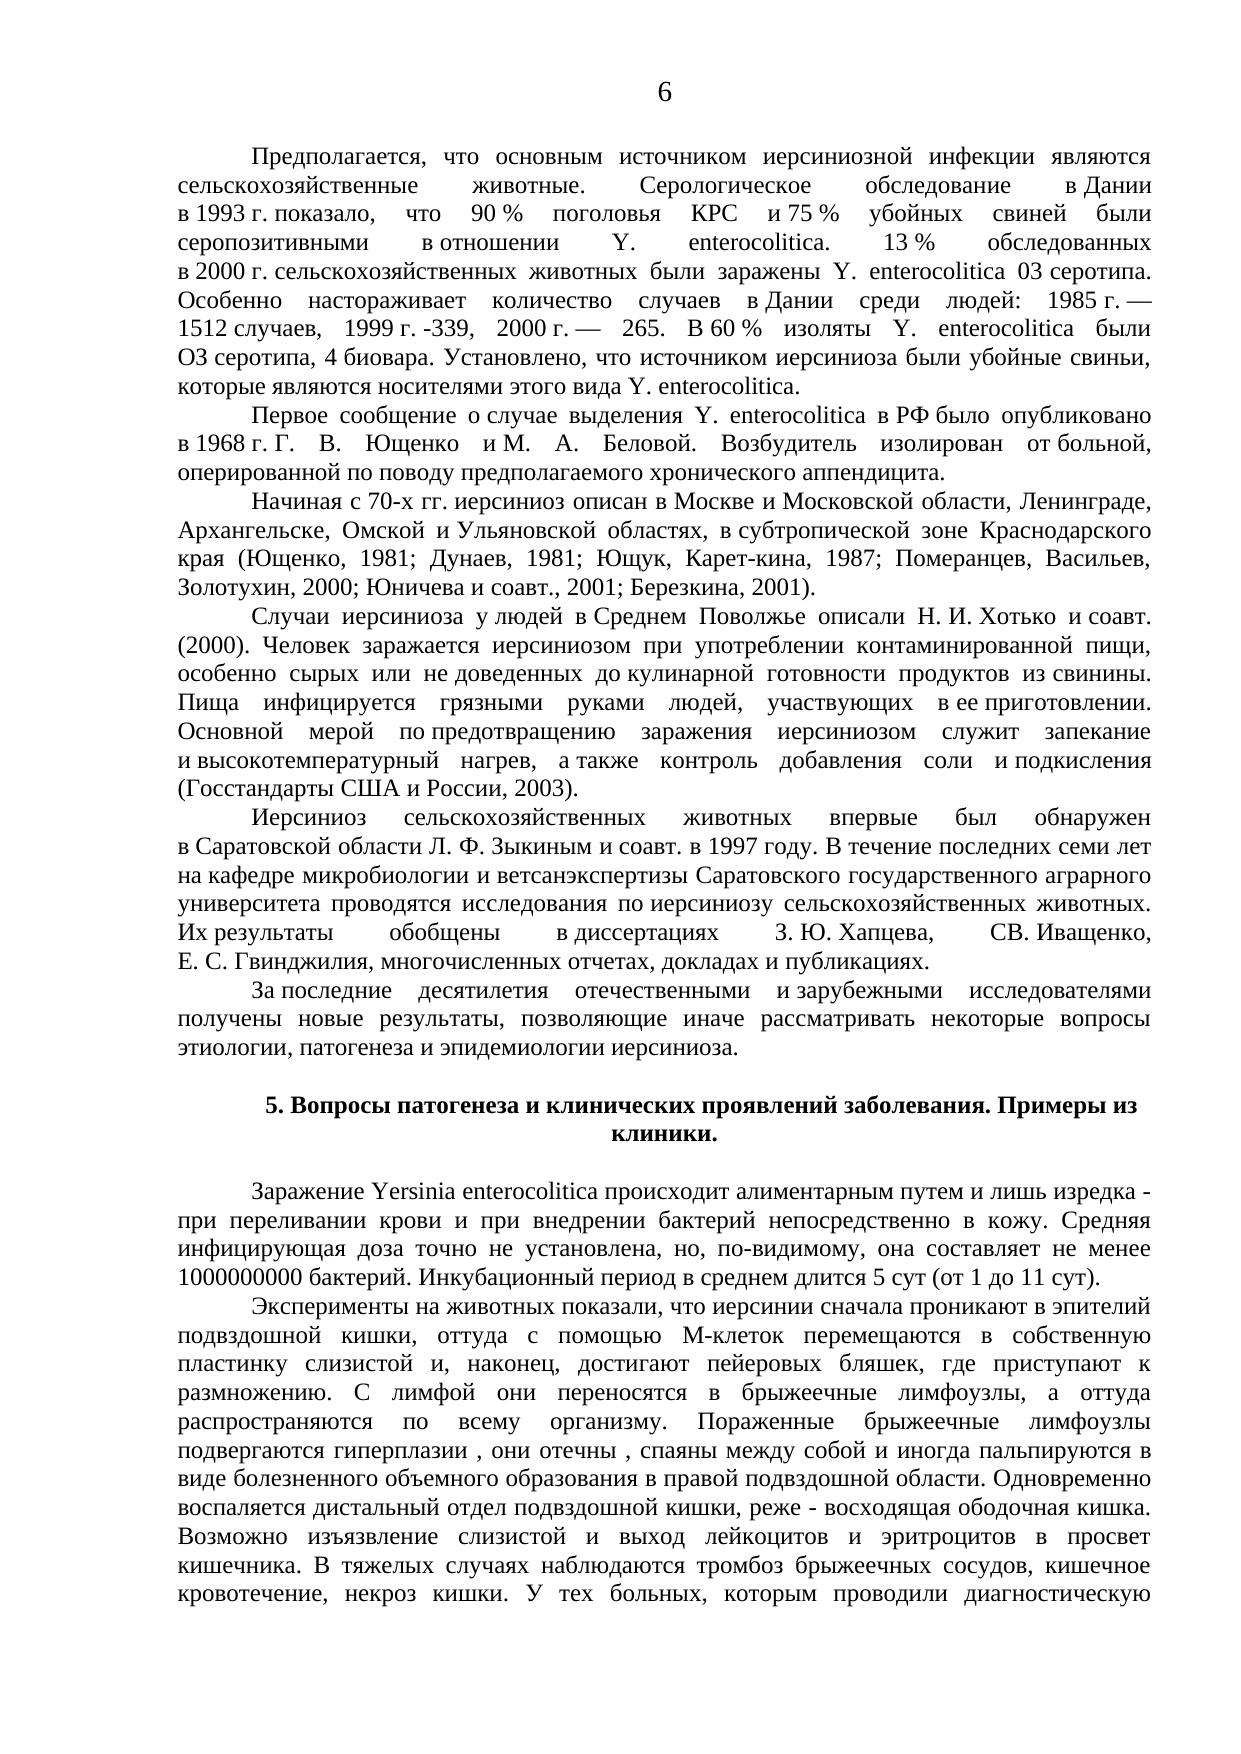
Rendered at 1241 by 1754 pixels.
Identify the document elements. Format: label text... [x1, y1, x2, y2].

text Начиная с 70-х гг. иерсиниоз описан в Москве и Московской области, Ленинграде, Архангельске, Омской и Ульяновской областях, в субтропической зоне Краснодарского края (Ющенко, 1981; Дунаев, 1981; Ющук, Карет-кина, 1987; Померанцев, Васильев, Золотухин, 2000; Юничева и соавт., 2001; Березкина, 2001). [177, 486, 1152, 601]
text Заражение Yersinia enterocolitica происходит алиментарным путем и лишь изредка - при переливании крови и при внедрении бактерий непосредственно в кожу. Средняя инфицирующая доза точно не установлена, но, по-видимому, она составляет не менее 1000000000 бактерий. Инкубационный период в среднем длится 5 сут (от 1 до 11 сут). [177, 1176, 1152, 1291]
text Иерсиниоз сельскохозяйственных животных впервые был обнаружен в Саратовской области Л. Ф. Зыкиным и соавт. в 1997 году. В течение последних семи лет на кафедре микробиологии и ветсанэкспертизы Саратовского государственного аграрного университета проводятся исследования по иерcиниозу сельскохозяйственных животных. Их результаты обобщены в диссертациях З. Ю. Хапцева, СВ. Иващенко, Е. С. Гвинджилия, многочисленных отчетах, докладах и публикациях. [177, 802, 1152, 975]
text Предполагается, что основным источником иерсиниозной инфекции являются сельскохозяйственные животные. Серологическое обследование в Дании в 1993 г. показало, что 90 % поголовья КРС и 75 % убойных свиней были серопозитивными в отношении Y. enterocolitica. 13 % обследованных в 2000 г. сельскохозяйственных животных были заражены Y. enterocolitica 03 серотипа. Особенно настораживает количество случаев в Дании среди людей: . — 1512 случаев, . -339, . — 265. В 60 % изоляты Y. enterocolitica были ОЗ серотипа, 4 биовара. Установлено, что источником иерсиниоза были убойные свиньи, которые являются носителями этого вида Y. enterocolitica. [177, 118, 1152, 400]
text За последние десятилетия отечественными и зарубежными исследователями получены новые результаты, позволяющие иначе рассматривать некоторые вопросы этиологии, патогенеза и эпидемиологии иерсиниоза. [177, 975, 1152, 1061]
text Случаи иерсиниоза у людей в Среднем Поволжье описали Н. И. Хотько и соавт.(2000). Человек заражается иерсиниозом при употреблении контаминированной пищи, особенно сырых или не доведенных до кулинарной готовности продуктов из свинины. Пища инфицируется грязными руками людей, участвующих в ее приготовлении. Основной мерой по предотвращению заражения иерсиниозом служит запекание и высокотемпературный нагрев, а также контроль добавления соли и подкисления (Госстандарты США и России, 2003). [177, 601, 1152, 802]
text Первое сообщение о случае выделения Y. enterocolitica в РФ было опубликовано в 1968 г. Г. В. Ющенко и М. А. Беловой. Возбудитель изолирован от больной, оперированной по поводу предполагаемого хронического аппендицита. [177, 400, 1152, 486]
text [177, 1291, 1152, 1607]
text 5. Вопросы патогенеза и клинических проявлений заболевания. Примеры из клиники. [177, 1090, 1152, 1147]
